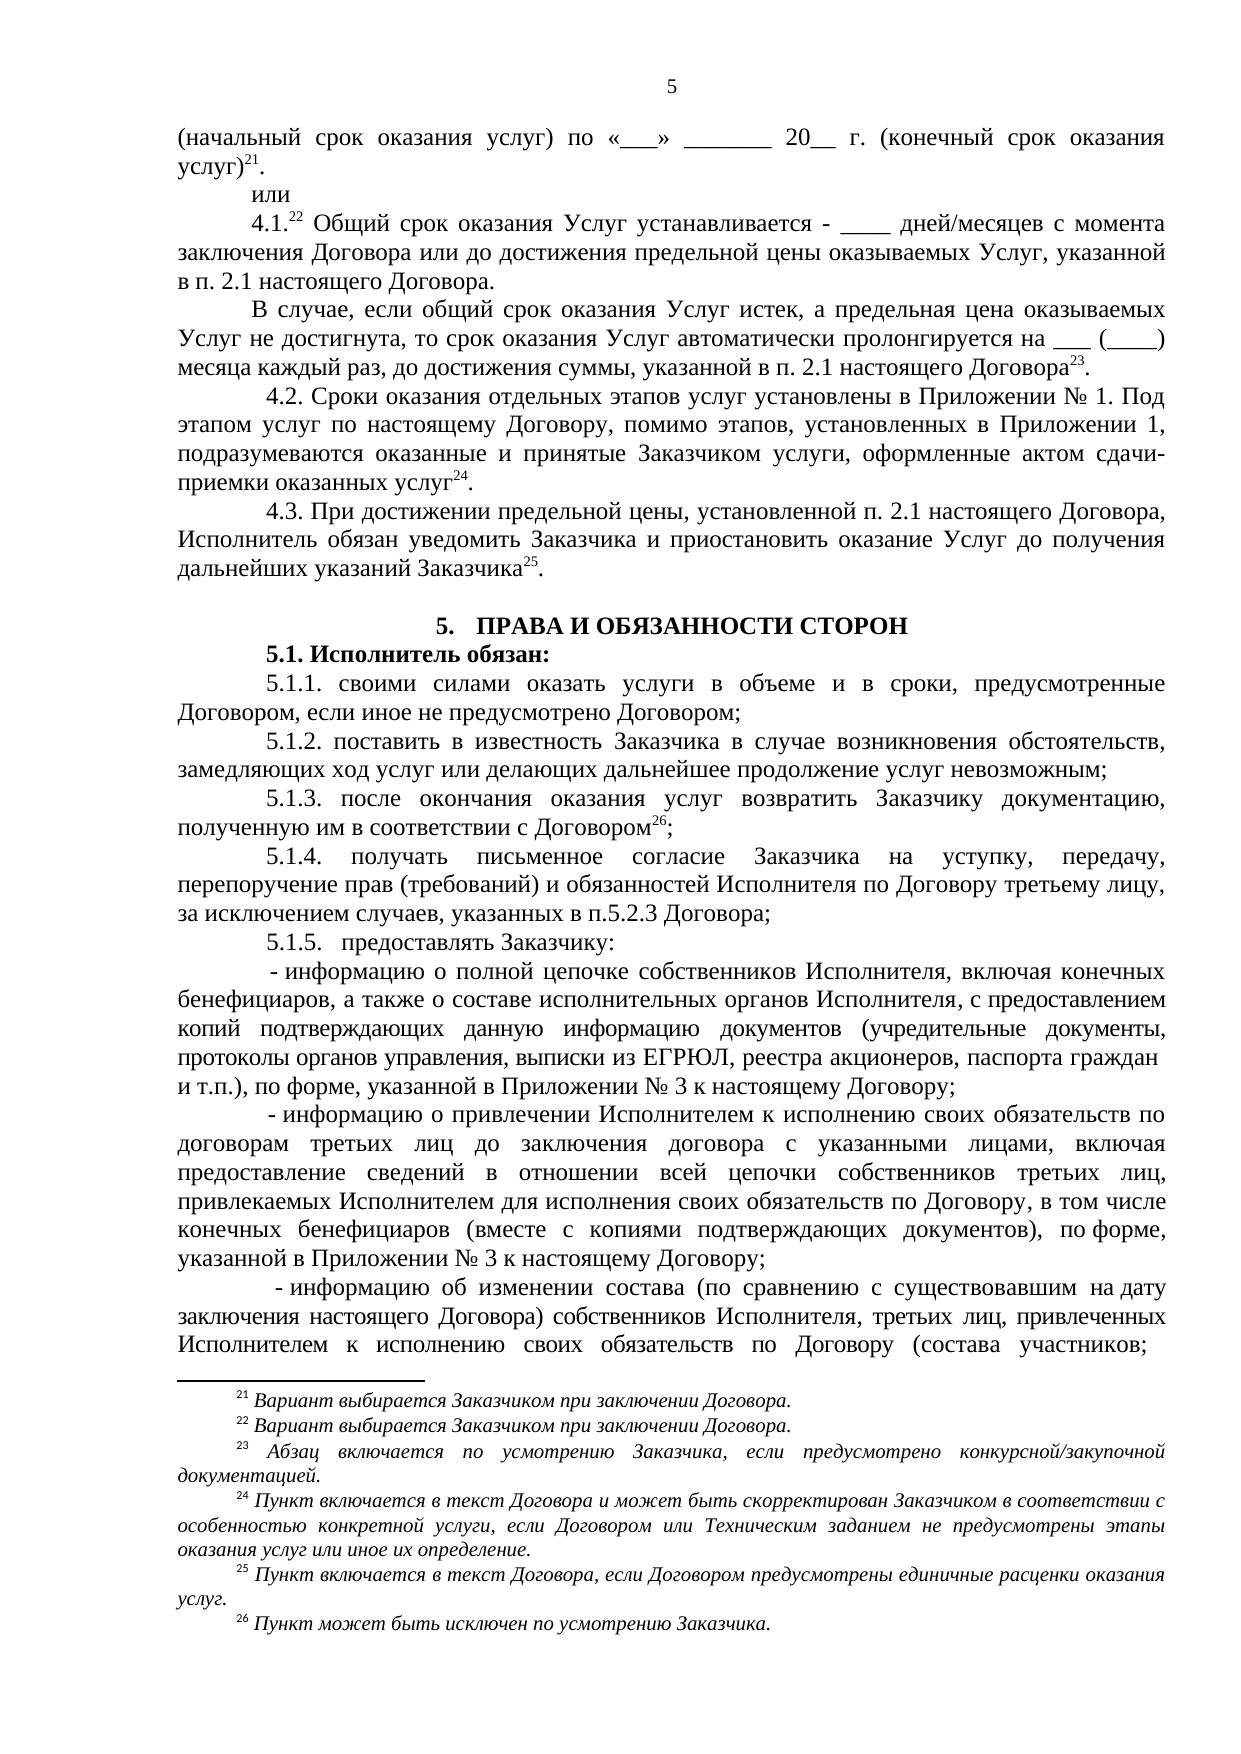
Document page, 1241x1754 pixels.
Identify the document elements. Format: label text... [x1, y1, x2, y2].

text 4.2. Сроки оказания отдельных этапов услуг установлены в Приложении № 1. Под этапом услуг по настоящему Договору, помимо этапов, установленных в Приложении 1, подразумеваются оказанные и принятые Заказчиком услуги, оформленные актом сдачи-приемки оказанных услуг. [177, 381, 1166, 496]
text 5.1.3. после окончания оказания услуг возвратить Заказчику документацию, полученную им в соответствии с Договором; [177, 783, 1166, 841]
list Права и обязанности сторон [177, 611, 1166, 639]
text - информацию о полной цепочке собственников Исполнителя, включая конечных бенефициаров, а также о составе исполнительных органов Исполнителя, с предоставлением копий подтверждающих данную информацию документов (учредительные документы, протоколы органов управления, выписки из ЕГРЮЛ, реестра акционеров, паспорта граждан и т.п.), по форме, указанной в Приложении № 3 к настоящему Договору; [177, 956, 1166, 1099]
text 5.1.2. поставить в известность Заказчика в случае возникновения обстоятельств, замедляющих ход услуг или делающих дальнейшее продолжение услуг невозможным; [177, 726, 1166, 783]
text или [177, 179, 1166, 208]
text В случае, если общий срок оказания Услуг истек, а предельная цена оказываемых Услуг не достигнута, то срок оказания Услуг автоматически пролонгируется на ___ (____) месяца каждый раз, до достижения суммы, указанной в п. 2.1 настоящего Договора. [177, 294, 1166, 381]
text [177, 122, 1166, 179]
text 5.1.1. своими силами оказать услуги в объеме и в сроки, предусмотренные Договором, если иное не предусмотрено Договором; [177, 668, 1166, 726]
text 5.1. Исполнитель обязан: [177, 639, 1166, 668]
text 4.1. Общий срок оказания Услуг устанавливается - ____ дней/месяцев с момента заключения Договора или до достижения предельной цены оказываемых Услуг, указанной в п. 2.1 настоящего Договора. [177, 208, 1166, 294]
list предоставлять Заказчику: [266, 927, 1166, 956]
text - информацию о привлечении Исполнителем к исполнению своих обязательств по договорам третьих лиц до заключения договора с указанными лицами, включая предоставление сведений в отношении всей цепочки собственников третьих лиц, привлекаемых Исполнителем для исполнения своих обязательств по Договору, в том числе конечных бенефициаров (вместе с копиями подтверждающих документов), по форме, указанной в Приложении № 3 к настоящему Договору; [177, 1099, 1166, 1272]
text 4.3. При достижении предельной цены, установленной п. 2.1 настоящего Договора, Исполнитель обязан уведомить Заказчика и приостановить оказание Услуг до получения дальнейших указаний Заказчика. [177, 496, 1166, 582]
text 5.1.4. получать письменное согласие Заказчика на уступку, передачу, перепоручение прав (требований) и обязанностей Исполнителя по Договору третьему лицу, за исключением случаев, указанных в п.5.2.3 Договора; [177, 841, 1166, 927]
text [177, 1272, 1166, 1358]
